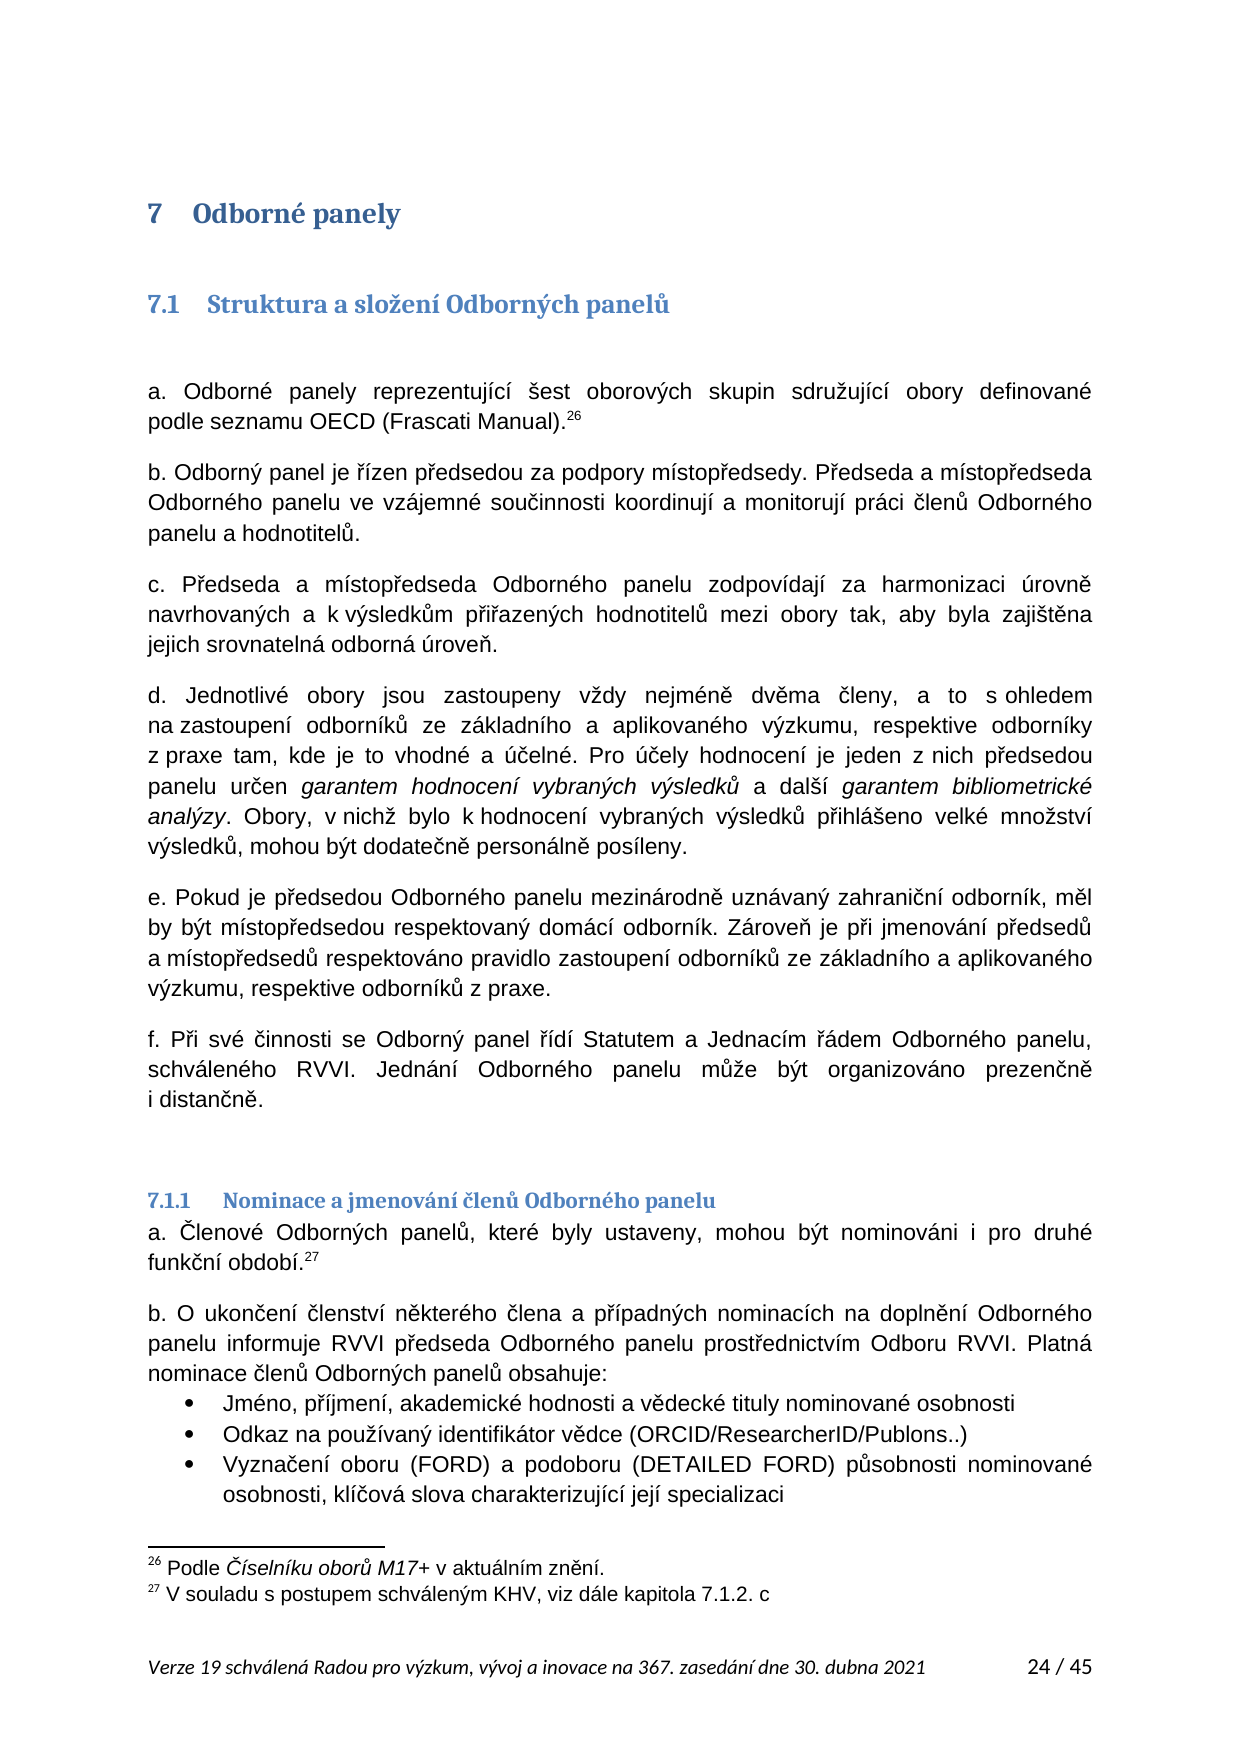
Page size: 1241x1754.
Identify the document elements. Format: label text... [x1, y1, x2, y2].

text a. Odborné panely reprezentující šest oborových skupin sdružující obory definované podle seznamu OECD (Frascati Manual). [148, 378, 1093, 434]
text f. Při své činnosti se Odborný panel řídí Statutem a Jednacím řádem Odborného panelu, schváleného RVVI. Jednání Odborného panelu může být organizováno prezenčně i distančně. [148, 1026, 1093, 1113]
subtitle Struktura a složení Odborných panelů [148, 289, 1093, 320]
list b. O ukončení členství některého člena a případných nominacích na doplnění Odborného panelu informuje RVVI předseda Odborného panelu prostřednictvím Odboru RVVI. Platná nominace členů Odborných panelů obsahuje: [148, 1300, 1093, 1387]
list Vyznačení oboru (FORD) a podoboru (DETAILED FORD) působnosti nominované osobnosti, klíčová slova charakterizující její specializaci [185, 1451, 1093, 1507]
list Odkaz na používaný identifikátor vědce (ORCID/ResearcherID/Publons..) [185, 1421, 1093, 1447]
subtitle Odborné panely [148, 198, 1093, 231]
text b. Odborný panel je řízen předsedou za podpory místopředsedy. Předseda a místopředseda Odborného panelu ve vzájemné součinnosti koordinují a monitorují práci členů Odborného panelu a hodnotitelů. [148, 459, 1093, 546]
text e. Pokud je předsedou Odborného panelu mezinárodně uznávaný zahraniční odborník, měl by být místopředsedou respektovaný domácí odborník. Zároveň je při jmenování předsedů a místopředsedů respektováno pravidlo zastoupení odborníků ze základního a aplikovaného výzkumu, respektive odborníků z praxe. [148, 884, 1093, 1001]
subtitle Nominace a jmenování členů Odborného panelu [148, 1188, 1093, 1215]
text c. Předseda a místopředseda Odborného panelu zodpovídají za harmonizaci úrovně navrhovaných a k výsledkům přiřazených hodnotitelů mezi obory tak, aby byla zajištěna jejich srovnatelná odborná úroveň. [148, 571, 1093, 657]
text a. Členové Odborných panelů, které byly ustaveny, mohou být nominováni i pro druhé funkční období. [148, 1218, 1093, 1275]
text d. Jednotlivé obory jsou zastoupeny vždy nejméně dvěma členy, a to s ohledem na zastoupení odborníků ze základního a aplikovaného výzkumu, respektive odborníky z praxe tam, kde je to vhodné a účelné. Pro účely hodnocení je jeden z nich předsedou panelu určen garantem hodnocení vybraných výsledků a další garantem bibliometrické analýzy. Obory, v nichž bylo k hodnocení vybraných výsledků přihlášeno velké množství výsledků, mohou být dodatečně personálně posíleny. [148, 682, 1093, 859]
list Jméno, příjmení, akademické hodnosti a vědecké tituly nominované osobnosti [185, 1390, 1093, 1417]
